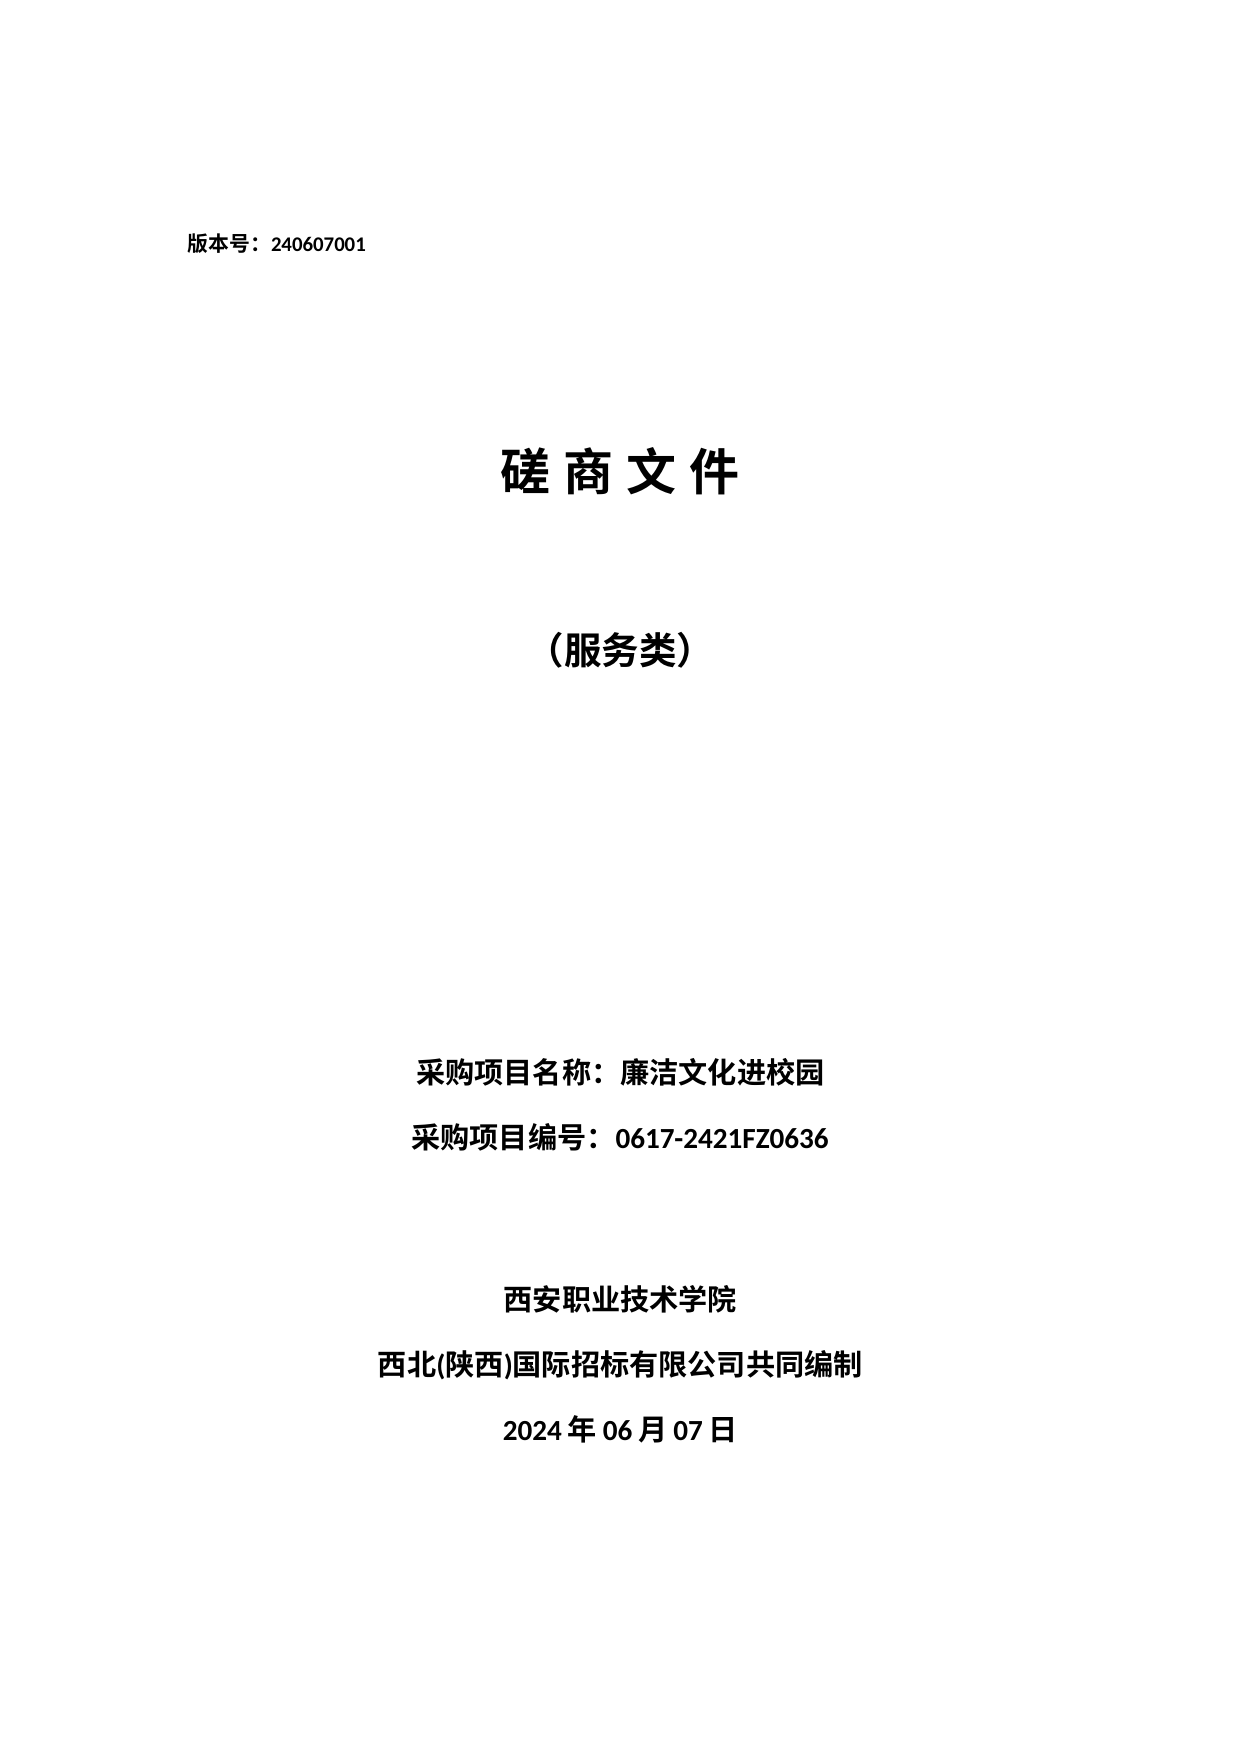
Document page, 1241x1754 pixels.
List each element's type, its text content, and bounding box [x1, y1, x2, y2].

text 磋 商 文 件 [187, 422, 1053, 617]
text 采购项目名称：廉洁文化进校园 [187, 1039, 1053, 1104]
text 采购项目编号：0617-2421FZ0636 [187, 1104, 1053, 1267]
text （服务类） [187, 617, 1053, 1039]
text 版本号：240607001 [187, 227, 1053, 422]
text 西北(陕西)国际招标有限公司共同编制 [187, 1332, 1053, 1397]
text 2024年06月07日 [187, 1397, 1053, 1462]
text 西安职业技术学院 [187, 1267, 1053, 1332]
